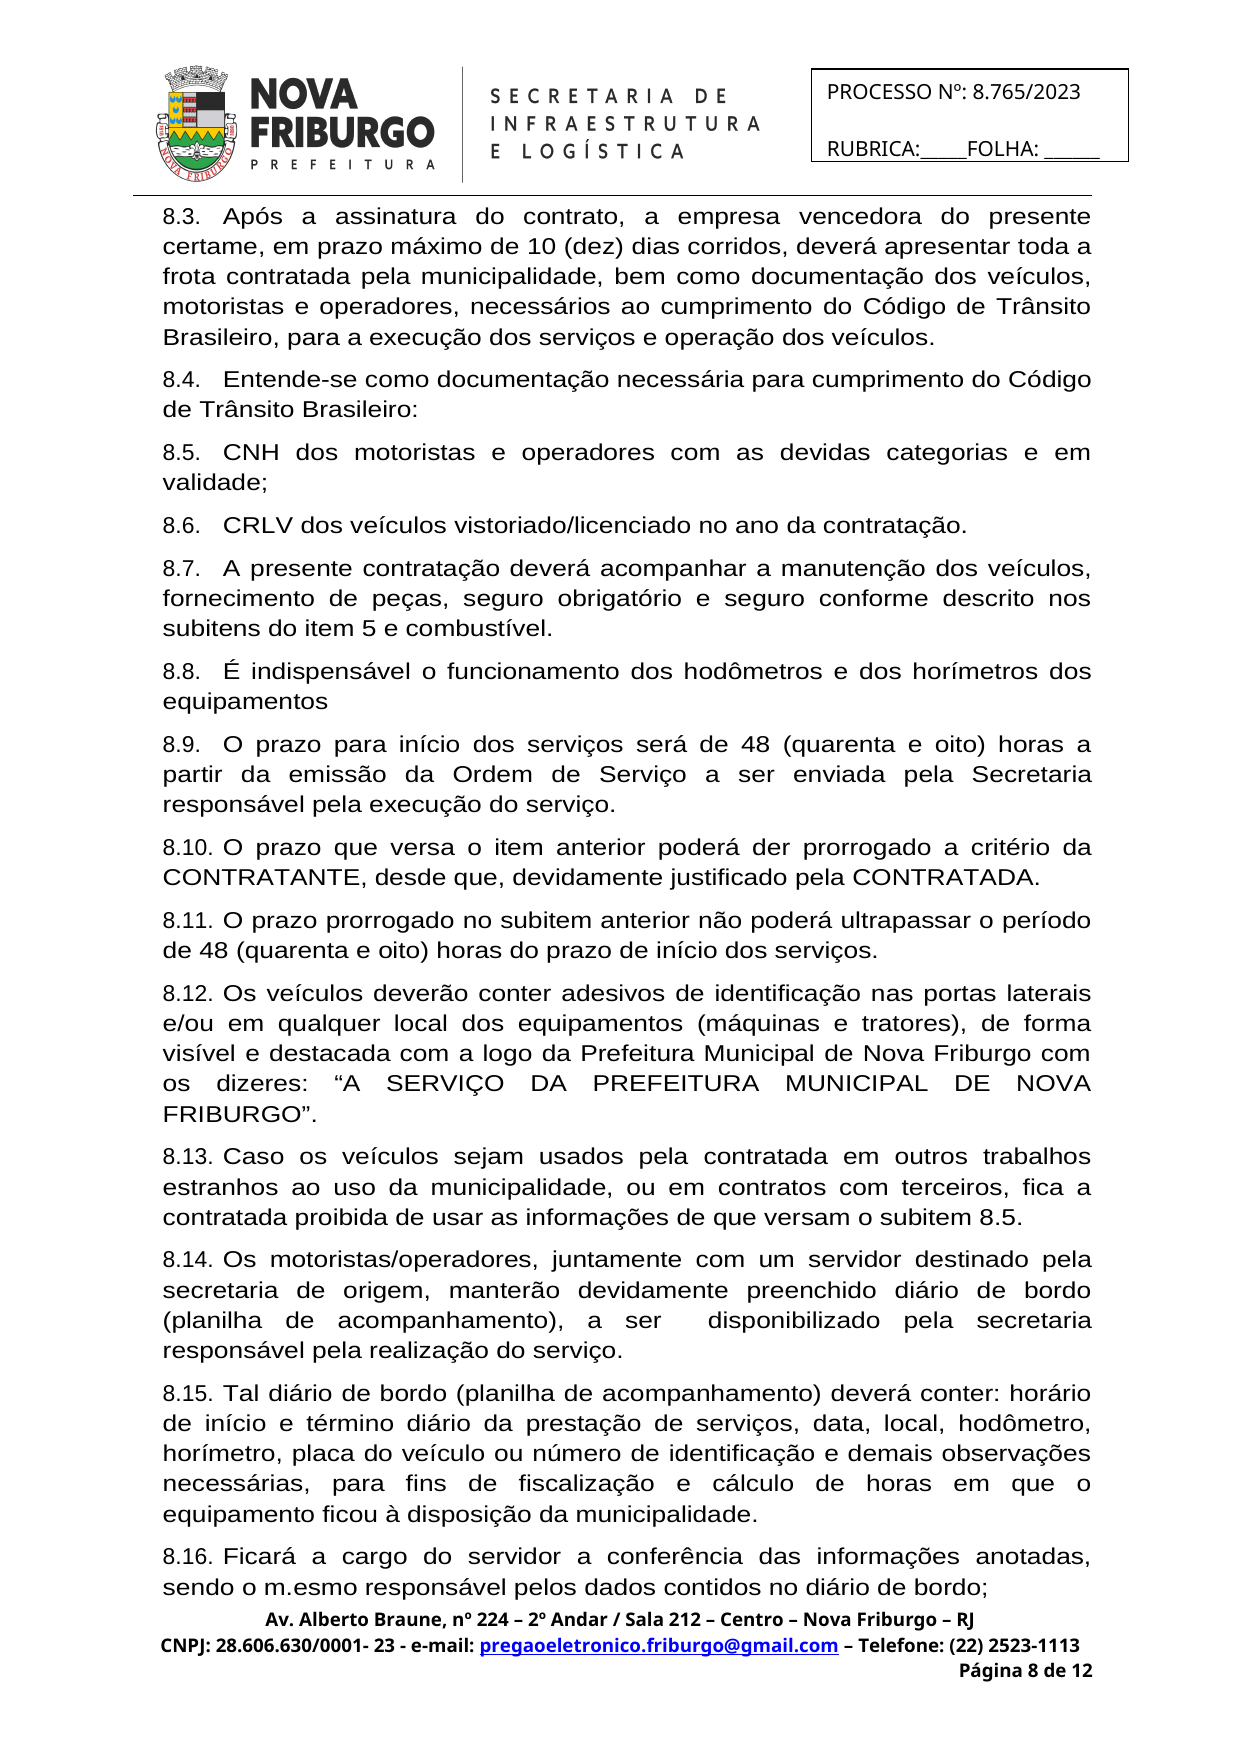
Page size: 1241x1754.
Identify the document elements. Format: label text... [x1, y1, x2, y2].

list Ficará a cargo do servidor a conferência das informações anotadas, sendo o m.esmo responsável pelos dados contidos no diário de bordo; [162, 1543, 1092, 1600]
list Tal diário de bordo (planilha de acompanhamento) deverá conter: horário de início e término diário da prestação de serviços, data, local, hodômetro, horímetro, placa do veículo ou número de identificação e demais observações necessárias, para fins de fiscalização e cálculo de horas em que o equipamento ficou à disposição da municipalidade. [162, 1380, 1092, 1527]
list O prazo que versa o item anterior poderá der prorrogado a critério da CONTRATANTE, desde que, devidamente justificado pela CONTRATADA. [162, 834, 1092, 890]
list É indispensável o funcionamento dos hodômetros e dos horímetros dos equipamentos [162, 658, 1092, 714]
list Os motoristas/operadores, juntamente com um servidor destinado pela secretaria de origem, manterão devidamente preenchido diário de bordo (planilha de acompanhamento), a ser disponibilizado pela secretaria responsável pela realização do serviço. [162, 1246, 1092, 1363]
picture [132, 39, 791, 194]
list CNH dos motoristas e operadores com as devidas categorias e em validade; [162, 439, 1092, 496]
list O prazo prorrogado no subitem anterior não poderá ultrapassar o período de 48 (quarenta e oito) horas do prazo de início dos serviços. [162, 907, 1092, 963]
list O prazo para início dos serviços será de 48 (quarenta e oito) horas a partir da emissão da Ordem de Serviço a ser enviada pela Secretaria responsável pela execução do serviço. [162, 731, 1092, 817]
list Caso os veículos sejam usados pela contratada em outros trabalhos estranhos ao uso da municipalidade, ou em contratos com terceiros, fica a contratada proibida de usar as informações de que versam o subitem 8.5. [162, 1143, 1092, 1230]
list CRLV dos veículos vistoriado/licenciado no ano da contratação. [162, 512, 1092, 538]
list Entende-se como documentação necessária para cumprimento do Código de Trânsito Brasileiro: [162, 366, 1092, 423]
list Após a assinatura do contrato, a empresa vencedora do presente certame, em prazo máximo de 10 (dez) dias corridos, deverá apresentar toda a frota contratada pela municipalidade, bem como documentação dos veículos, motoristas e operadores, necessários ao cumprimento do Código de Trânsito Brasileiro, para a execução dos serviços e operação dos veículos. [162, 203, 1092, 350]
list Os veículos deverão conter adesivos de identificação nas portas laterais e/ou em qualquer local dos equipamentos (máquinas e tratores), de forma visível e destacada com a logo da Prefeitura Municipal de Nova Friburgo com os dizeres: “A SERVIÇO DA PREFEITURA MUNICIPAL DE NOVA FRIBURGO”. [162, 980, 1092, 1127]
list A presente contratação deverá acompanhar a manutenção dos veículos, fornecimento de peças, seguro obrigatório e seguro conforme descrito nos subitens do item 5 e combustível. [162, 555, 1092, 641]
